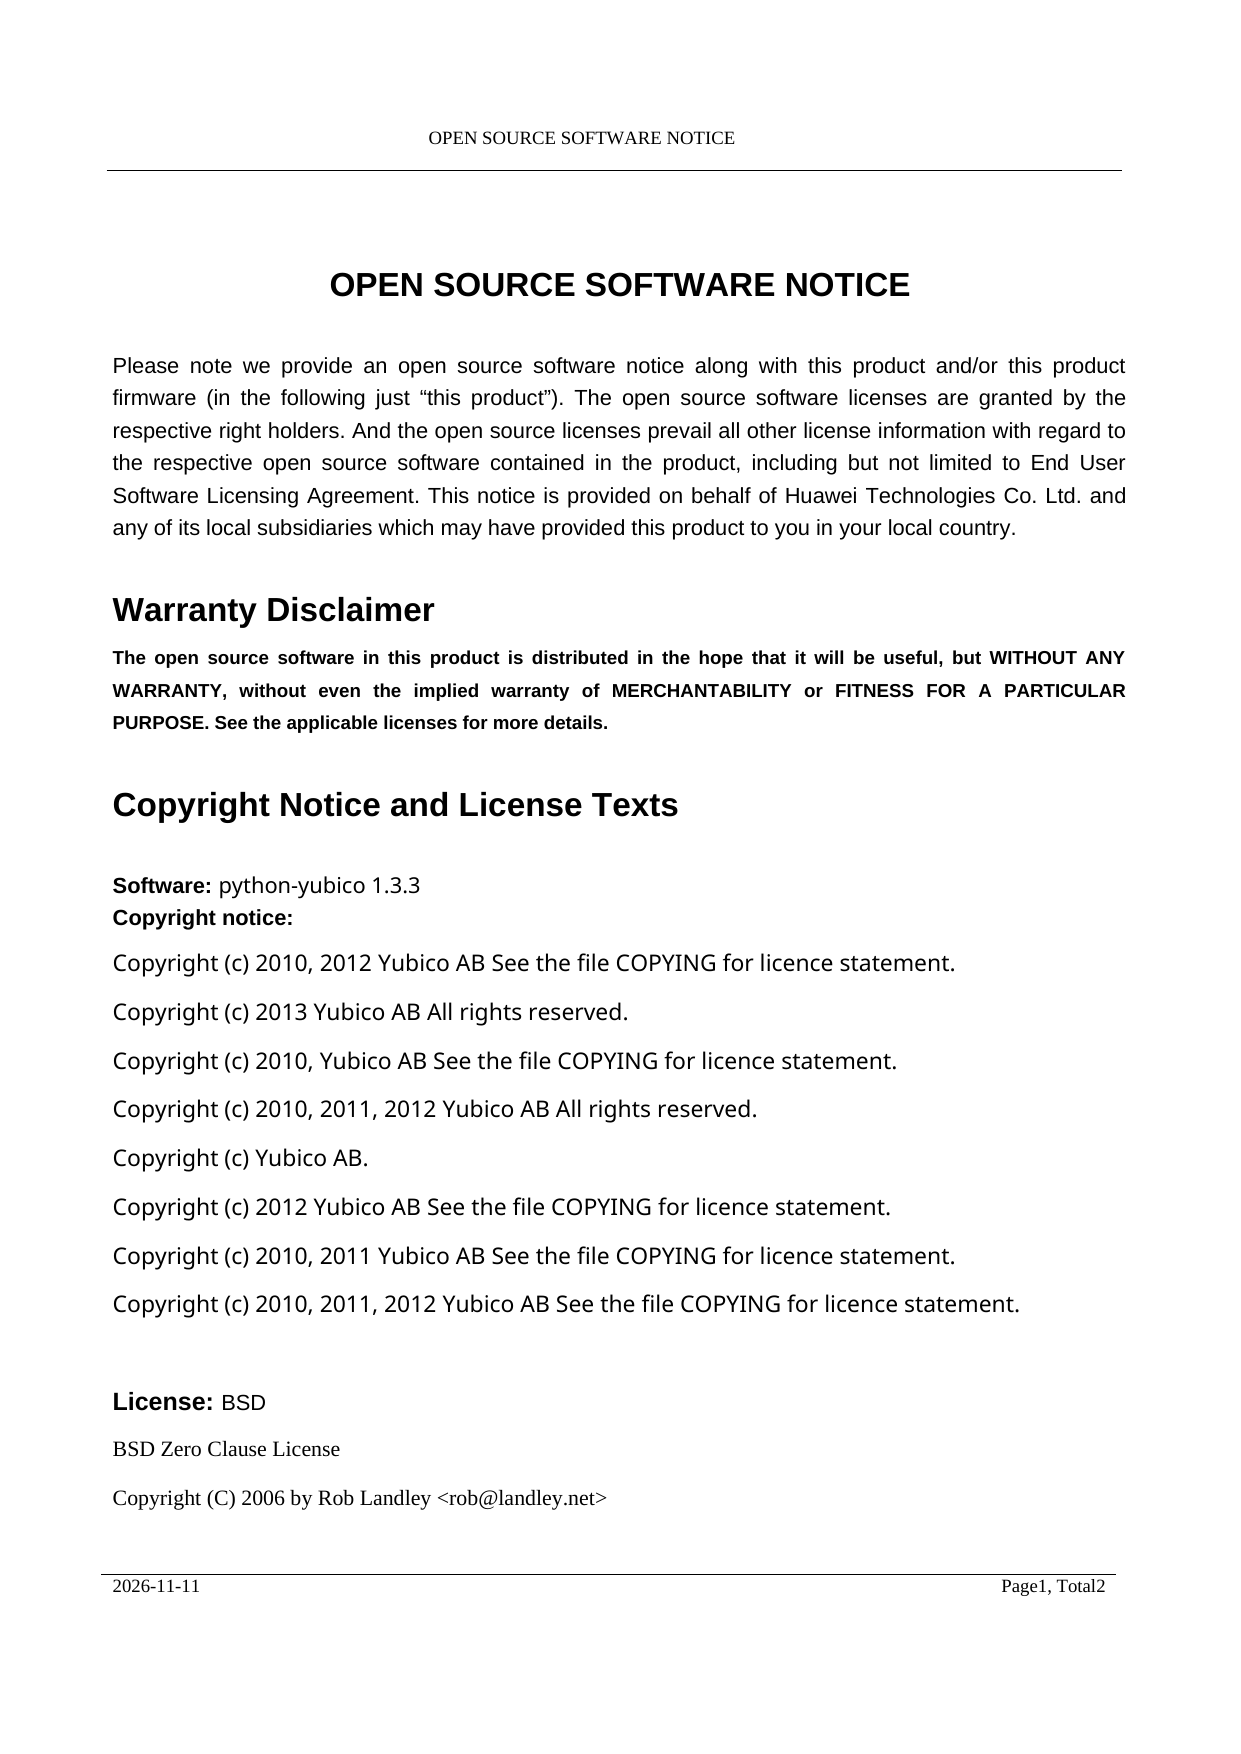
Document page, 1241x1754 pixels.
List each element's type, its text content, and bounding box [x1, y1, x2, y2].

text Software: python-yubico 1.3.3 [112, 869, 1128, 901]
text Copyright notice: [112, 901, 1128, 934]
text OPEN SOURCE SOFTWARE NOTICE [112, 251, 1128, 316]
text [112, 1432, 1128, 1513]
text Please note we provide an open source software notice along with this product and/or this product firmware (in the following just “this product”). The open source software licenses are granted by the respective right holders. And the open source licenses prevail all other license information with regard to the respective open source software contained in the product, including but not limited to End User Software Licensing Agreement. This notice is provided on behalf of Huawei Technologies Co. Ltd. and any of its local subsidiaries which may have provided this product to you in your local country. [112, 349, 1128, 544]
text Copyright (c) 2010, 2012 Yubico AB See the file COPYING for licence statement. Copyright (c) 2013 Yubico AB All rights reserved. Copyright (c) 2010, Yubico AB See the file COPYING for licence statement. Copyright (c) 2010, 2011, 2012 Yubico AB All rights reserved. Copyright (c) Yubico AB. Copyright (c) 2012 Yubico AB See the file COPYING for licence statement. Copyright (c) 2010, 2011 Yubico AB See the file COPYING for licence statement. Copyright (c) 2010, 2011, 2012 Yubico AB See the file COPYING for licence statement. [112, 947, 1128, 1369]
text The open source software in this product is distributed in the hope that it will be useful, but WITHOUT ANY WARRANTY, without even the implied warranty of MERCHANTABILITY or FITNESS FOR A PARTICULAR PURPOSE. See the applicable licenses for more details. [112, 641, 1128, 739]
text Warranty Disclaimer [112, 576, 1128, 641]
text License: BSD [112, 1385, 1128, 1418]
text Copyright Notice and License Texts [112, 771, 1128, 836]
